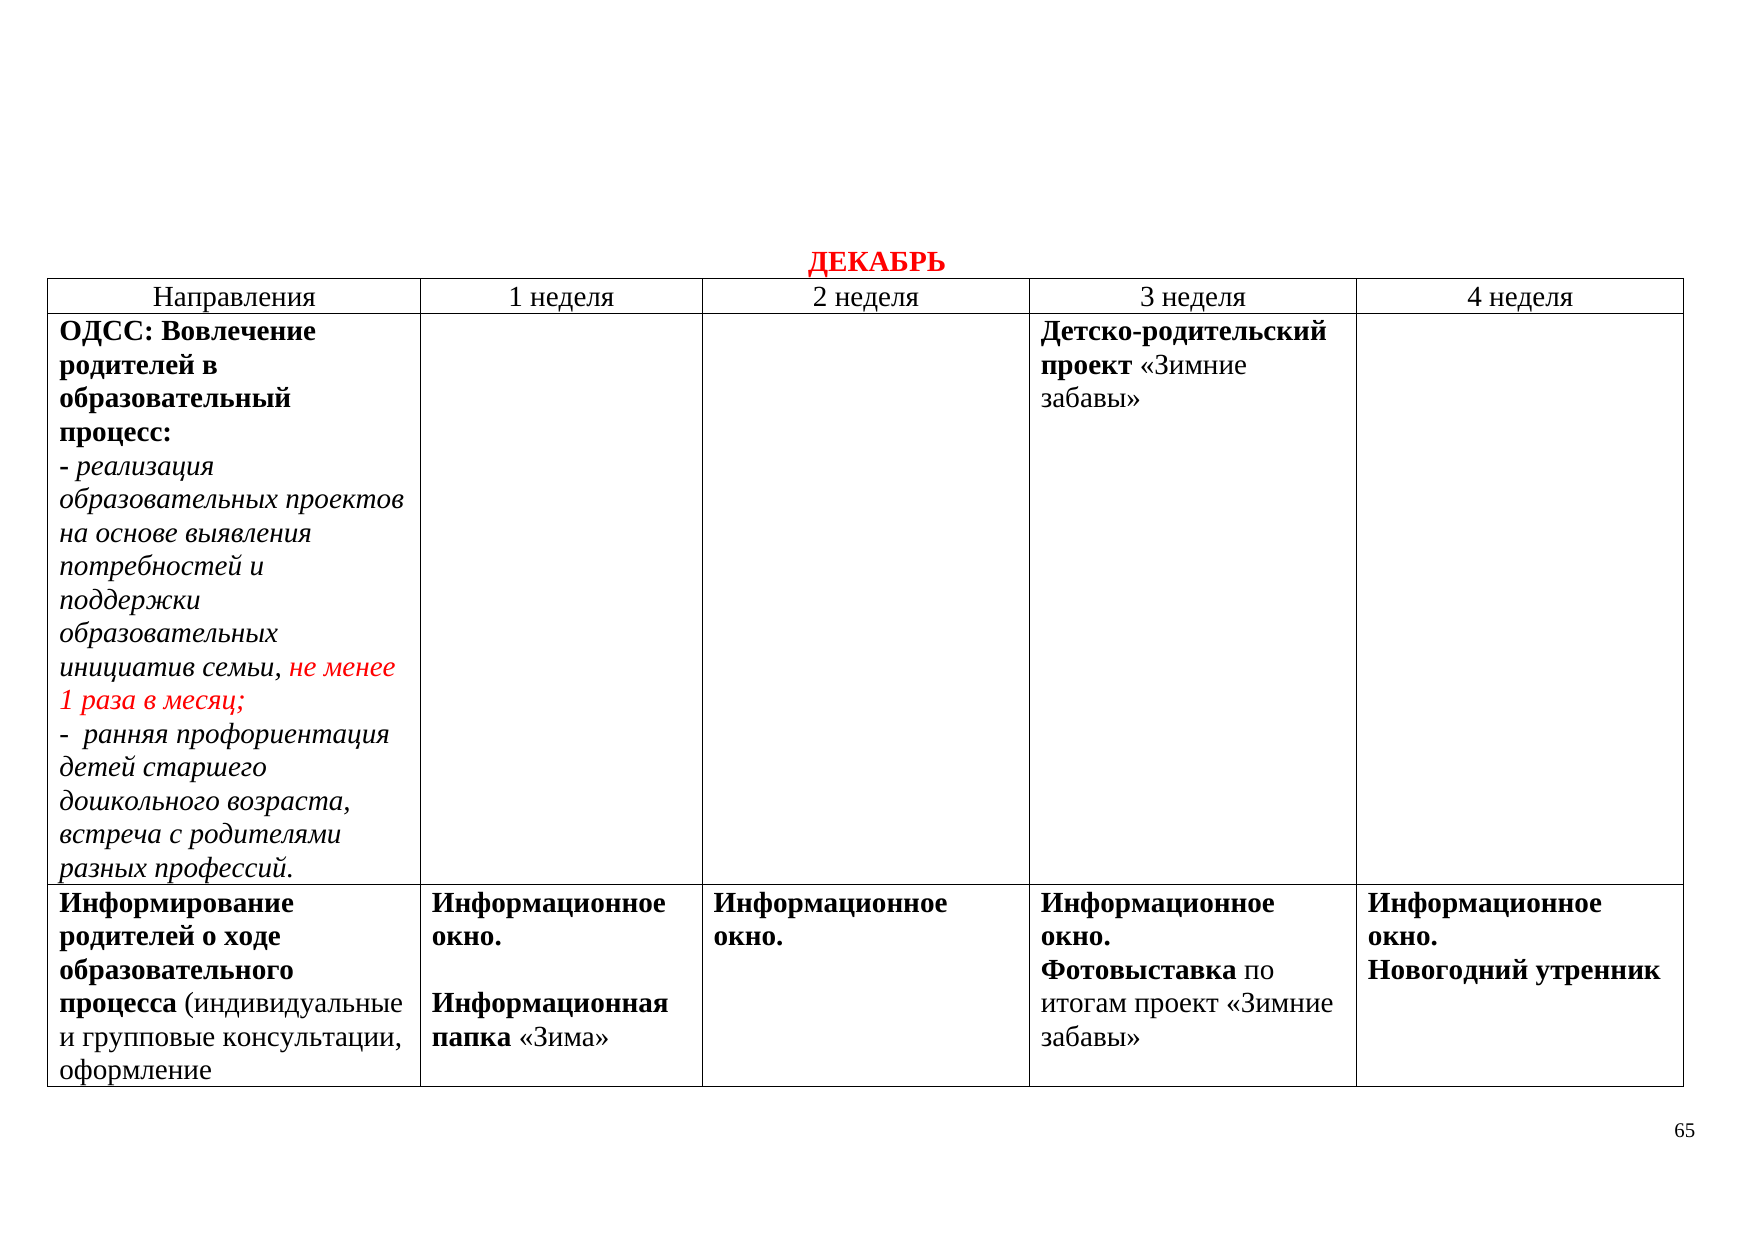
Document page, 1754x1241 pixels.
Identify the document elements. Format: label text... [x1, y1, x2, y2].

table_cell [48, 885, 420, 1086]
table_cell [1357, 314, 1683, 884]
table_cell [703, 885, 1029, 1086]
text ДЕКАБРЬ [59, 244, 1695, 278]
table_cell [1357, 885, 1683, 1086]
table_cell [1030, 885, 1356, 1086]
table_header 1 неделя [421, 279, 702, 312]
table_header Направления [48, 279, 420, 312]
table_cell [421, 314, 702, 884]
table_header 4 неделя [1357, 279, 1683, 312]
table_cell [421, 885, 702, 1086]
table_cell [703, 314, 1029, 884]
table_cell ОДСС: Вовлечение родителей в образовательный процесс: - реализация образовательных проектов на основе выявления потребностей и поддержки образовательных инициатив семьи, не менее 1 раза в месяц; - ранняя профориентация детей старшего дошкольного возраста, встреча с родителями разных профессий. [48, 314, 420, 884]
table_header 3 неделя [1030, 279, 1356, 312]
table_cell Детско-родительский проект «Зимние забавы» [1030, 314, 1356, 884]
table_header 2 неделя [703, 279, 1029, 312]
